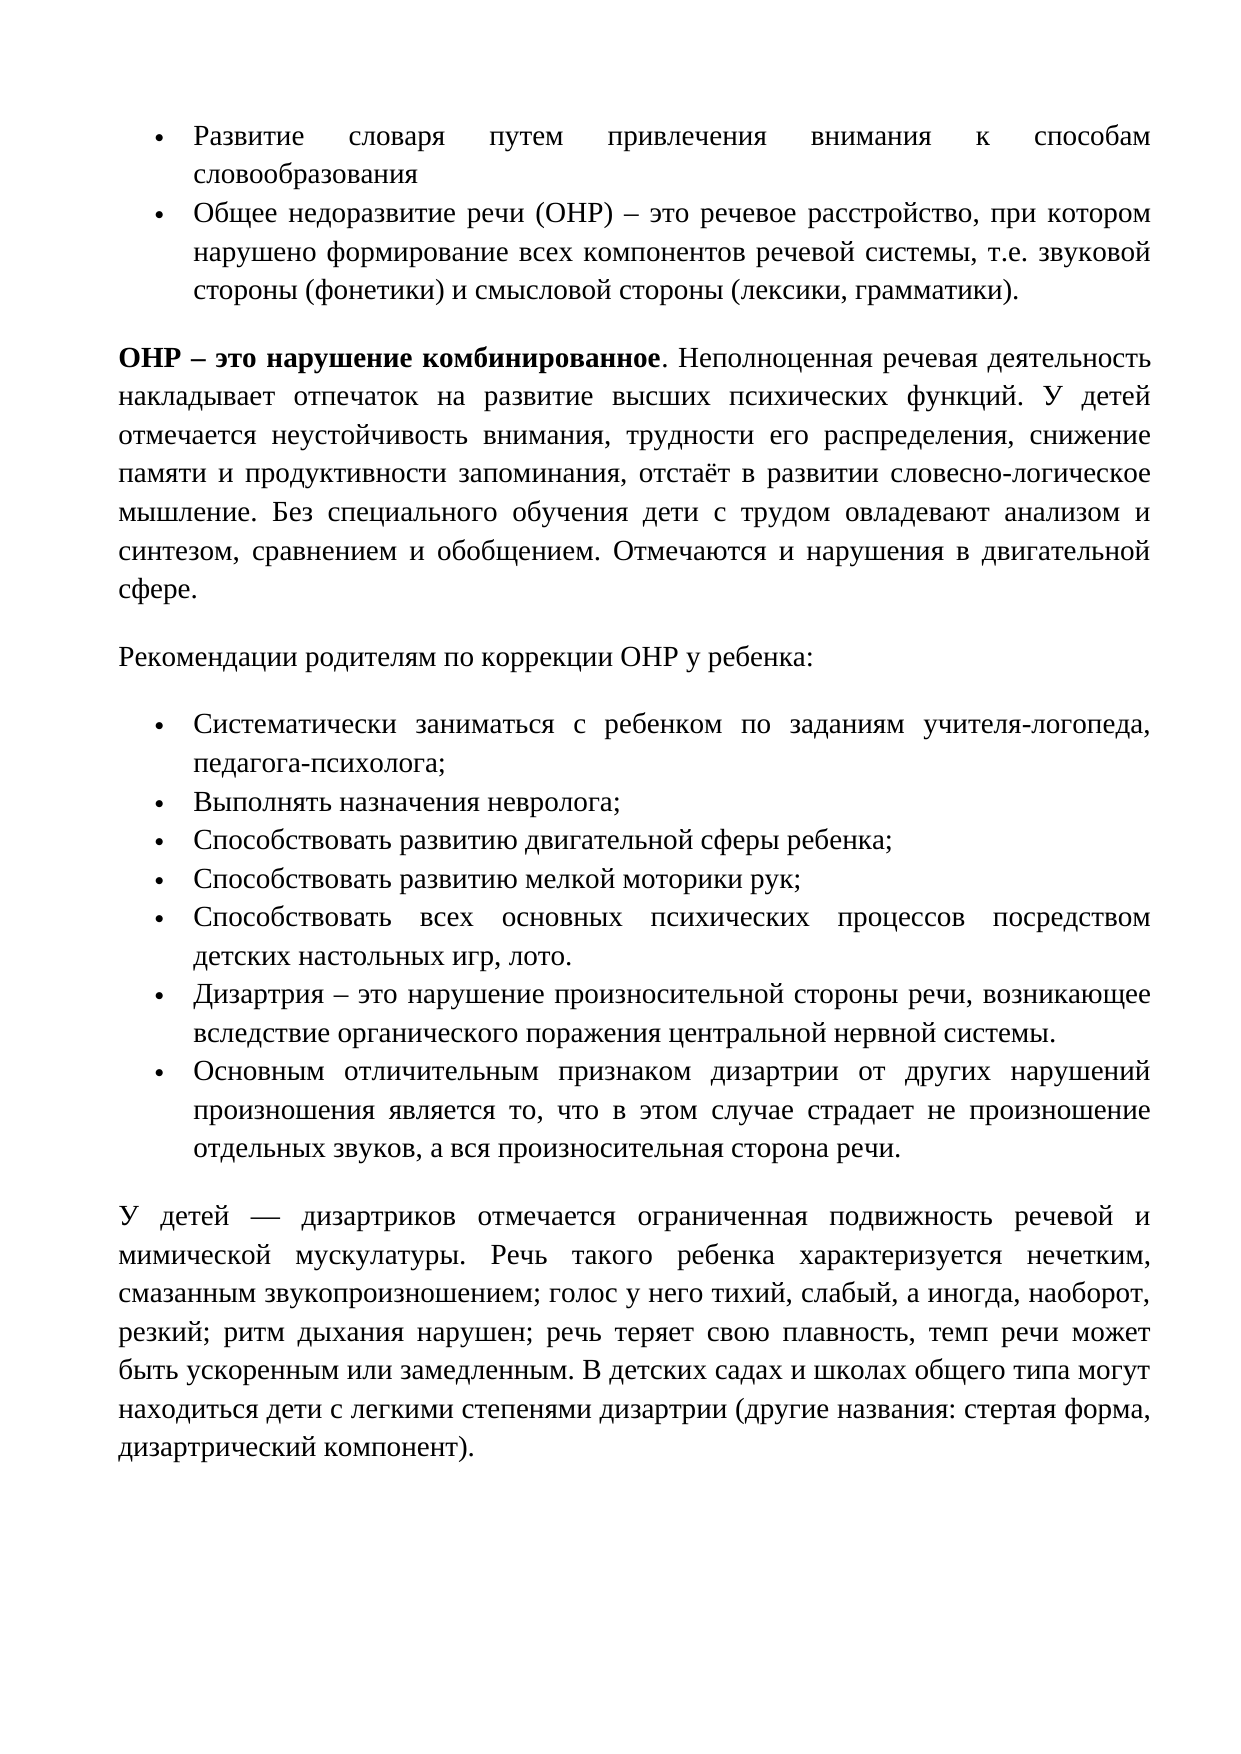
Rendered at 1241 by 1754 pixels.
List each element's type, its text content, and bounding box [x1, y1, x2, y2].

list Способствовать развитию мелкой моторики рук; [156, 861, 1152, 894]
list Дизартрия – это нарушение произносительной стороны речи, возникающее вследствие органического поражения центральной нервной системы. [156, 976, 1152, 1048]
list Способствовать всех основных психических процессов посредством детских настольных игр, лото. [156, 899, 1152, 971]
text ОНР – это нарушение комбинированное. Неполноценная речевая деятельность накладывает отпечаток на развитие высших психических функций. У детей отмечается неустойчивость внимания, трудности его распределения, снижение памяти и продуктивности запоминания, отстаёт в развитии словесно-логическое мышление. Без специального обучения дети с трудом овладевают анализом и синтезом, сравнением и обобщением. Отмечаются и нарушения в двигательной сфере. [118, 340, 1152, 605]
text У детей — дизартриков отмечается ограниченная подвижность речевой и мимической мускулатуры. Речь такого ребенка характеризуется нечетким, смазанным звукопроизношением; голос у него тихий, слабый, а иногда, наоборот, резкий; ритм дыхания нарушен; речь теряет свою плавность, темп речи может быть ускоренным или замедленным. В детских садах и школах общего типа могут находиться дети с легкими степенями дизартрии (другие названия: стертая форма, дизартрический компонент). [118, 1198, 1152, 1463]
text Рекомендации родителям по коррекции ОНР у ребенка: [118, 639, 1152, 672]
list Общее недоразвитие речи (ОНР) – это речевое расстройство, при котором нарушено формирование всех компонентов речевой системы, т.е. звуковой стороны (фонетики) и смысловой стороны (лексики, грамматики). [156, 195, 1152, 306]
list Основным отличительным признаком дизартрии от других нарушений произношения является то, что в этом случае страдает не произношение отдельных звуков, а вся произносительная сторона речи. [156, 1053, 1152, 1164]
list Способствовать развитию двигательной сферы ребенка; [156, 822, 1152, 856]
list Систематически заниматься с ребенком по заданиям учителя-логопеда, педагога-психолога; [156, 707, 1152, 779]
list Развитие словаря путем привлечения внимания к способам словообразования [156, 118, 1152, 190]
list Выполнять назначения невролога; [156, 784, 1152, 817]
